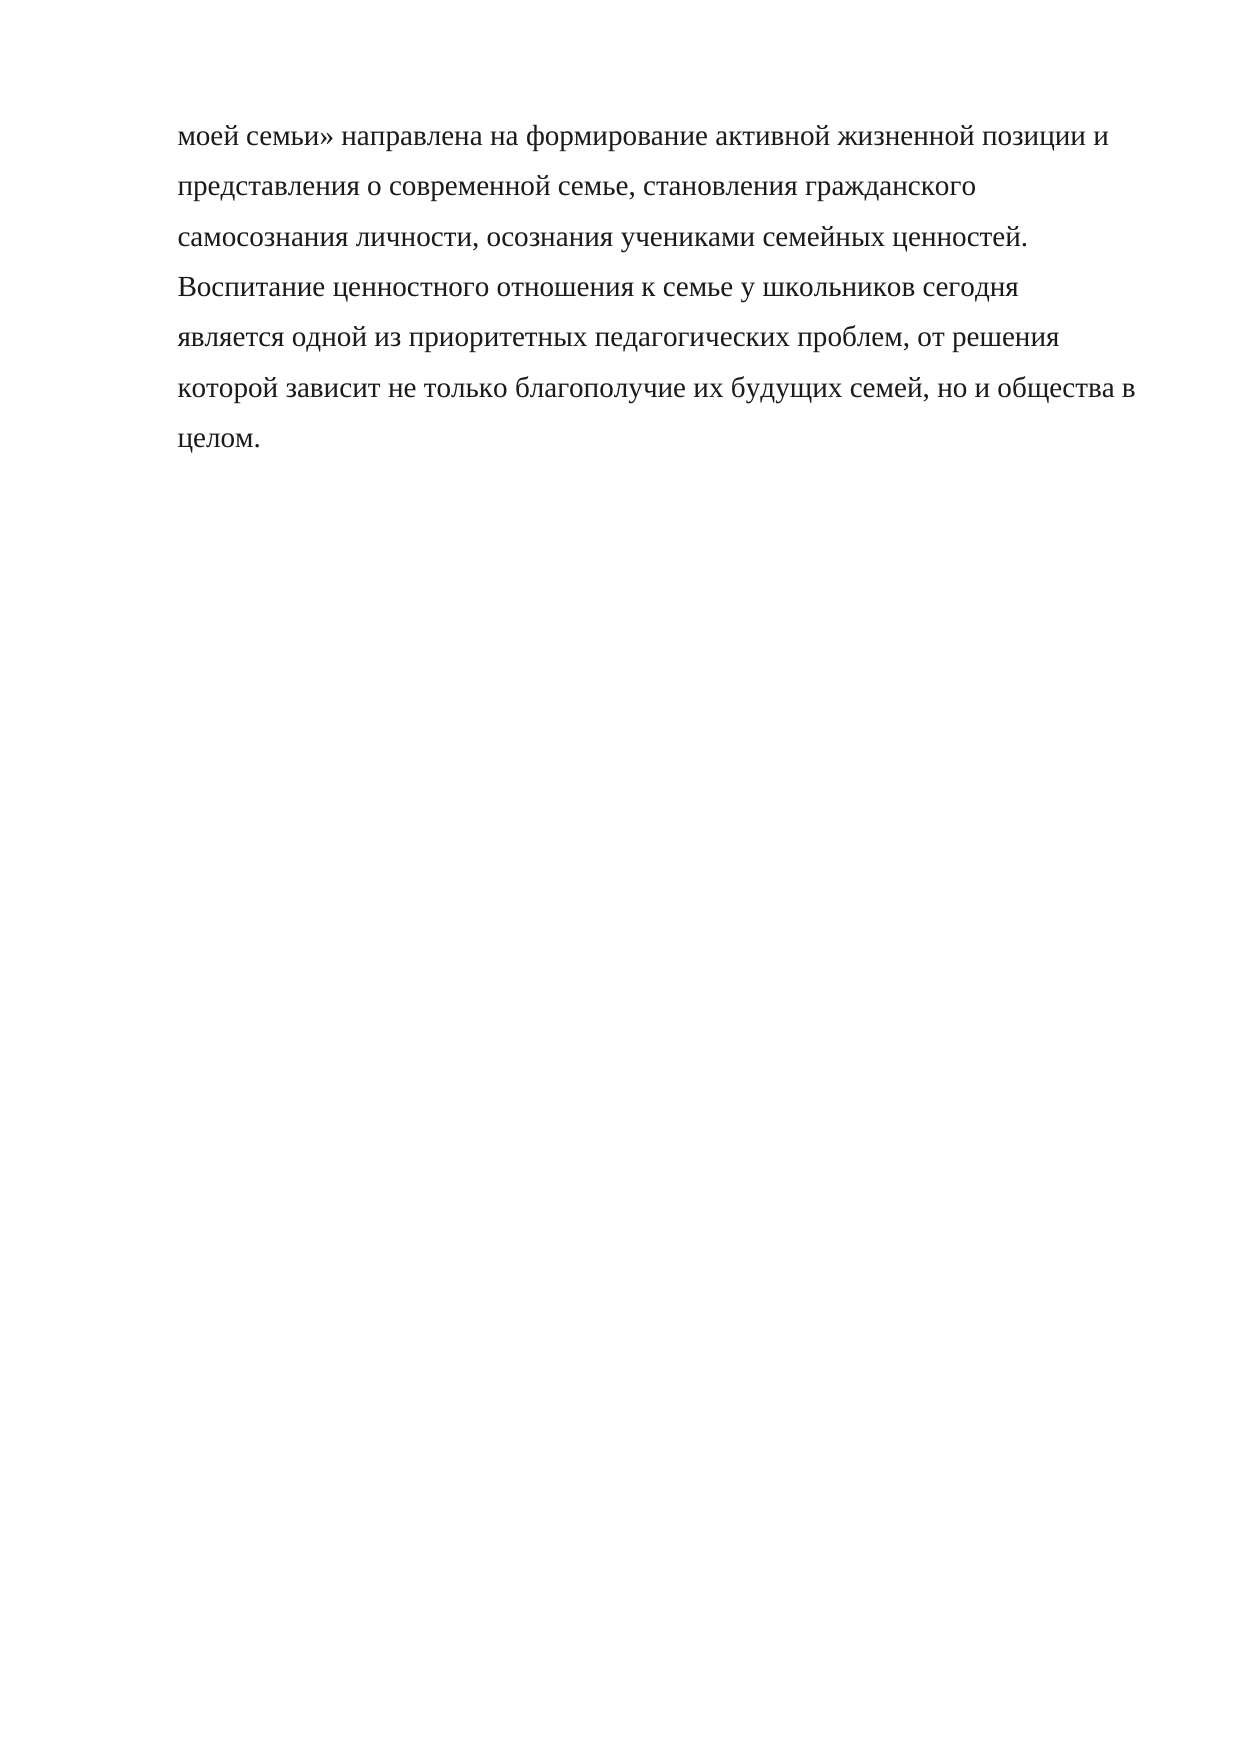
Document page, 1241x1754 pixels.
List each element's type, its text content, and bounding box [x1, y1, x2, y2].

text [177, 118, 1152, 303]
text является одной из приоритетных педагогических проблем, от решения которой зависит не только благополучие их будущих семей, но и общества в целом. [177, 319, 1152, 453]
